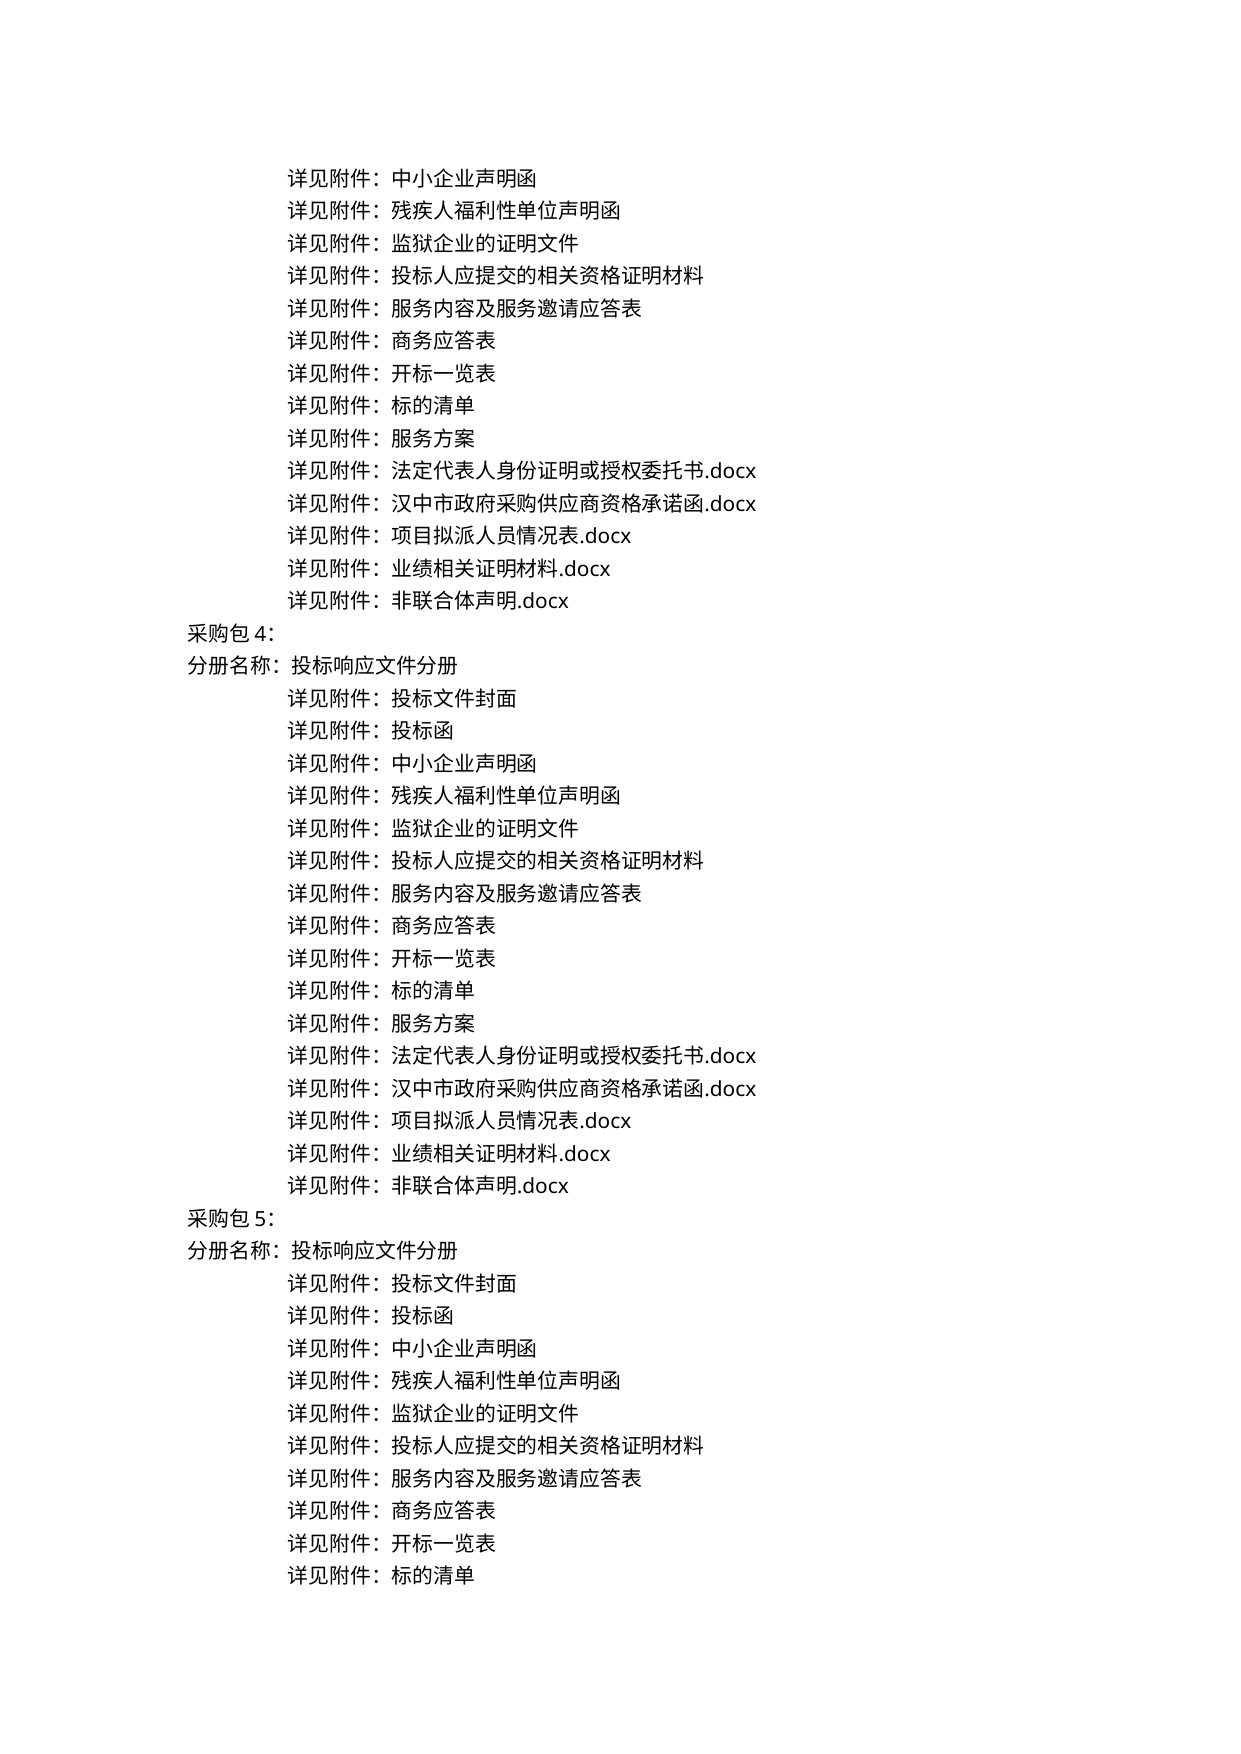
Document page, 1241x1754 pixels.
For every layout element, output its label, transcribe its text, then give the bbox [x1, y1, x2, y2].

text 详见附件：开标一览表 [187, 942, 1053, 974]
text 详见附件：中小企业声明函 [187, 162, 1053, 194]
text 详见附件：业绩相关证明材料.docx [187, 1137, 1053, 1169]
text 采购包4： [187, 617, 1053, 649]
text 详见附件：商务应答表 [187, 1494, 1053, 1527]
text 详见附件：法定代表人身份证明或授权委托书.docx [187, 454, 1053, 487]
text 详见附件：商务应答表 [187, 909, 1053, 942]
text 详见附件：标的清单 [187, 1559, 1053, 1592]
text 详见附件：非联合体声明.docx [187, 584, 1053, 617]
text 详见附件：开标一览表 [187, 357, 1053, 389]
text 详见附件：服务方案 [187, 1007, 1053, 1039]
text 采购包5： [187, 1202, 1053, 1234]
text 分册名称：投标响应文件分册 [187, 1234, 1053, 1267]
text 详见附件：服务方案 [187, 422, 1053, 454]
text 详见附件：服务内容及服务邀请应答表 [187, 292, 1053, 324]
text 详见附件：商务应答表 [187, 324, 1053, 357]
text 详见附件：标的清单 [187, 974, 1053, 1007]
text 详见附件：投标人应提交的相关资格证明材料 [187, 844, 1053, 877]
text 详见附件：残疾人福利性单位声明函 [187, 194, 1053, 227]
text 详见附件：项目拟派人员情况表.docx [187, 519, 1053, 552]
text 分册名称：投标响应文件分册 [187, 649, 1053, 682]
text 详见附件：汉中市政府采购供应商资格承诺函.docx [187, 487, 1053, 519]
text 详见附件：项目拟派人员情况表.docx [187, 1104, 1053, 1137]
text 详见附件：监狱企业的证明文件 [187, 812, 1053, 844]
text 详见附件：投标人应提交的相关资格证明材料 [187, 1429, 1053, 1462]
text 详见附件：标的清单 [187, 389, 1053, 422]
text 详见附件：监狱企业的证明文件 [187, 1397, 1053, 1429]
text 详见附件：开标一览表 [187, 1527, 1053, 1559]
text 详见附件：中小企业声明函 [187, 747, 1053, 779]
text 详见附件：非联合体声明.docx [187, 1169, 1053, 1202]
text 详见附件：投标人应提交的相关资格证明材料 [187, 259, 1053, 292]
text 详见附件：投标文件封面 [187, 682, 1053, 714]
text 详见附件：法定代表人身份证明或授权委托书.docx [187, 1039, 1053, 1072]
text 详见附件：服务内容及服务邀请应答表 [187, 877, 1053, 909]
text 详见附件：监狱企业的证明文件 [187, 227, 1053, 259]
text 详见附件：业绩相关证明材料.docx [187, 552, 1053, 584]
text 详见附件：汉中市政府采购供应商资格承诺函.docx [187, 1072, 1053, 1104]
text 详见附件：服务内容及服务邀请应答表 [187, 1462, 1053, 1494]
text 详见附件：投标文件封面 [187, 1267, 1053, 1299]
text 详见附件：中小企业声明函 [187, 1332, 1053, 1364]
text 详见附件：残疾人福利性单位声明函 [187, 779, 1053, 812]
text 详见附件：投标函 [187, 1299, 1053, 1332]
text 详见附件：残疾人福利性单位声明函 [187, 1364, 1053, 1397]
text 详见附件：投标函 [187, 714, 1053, 747]
